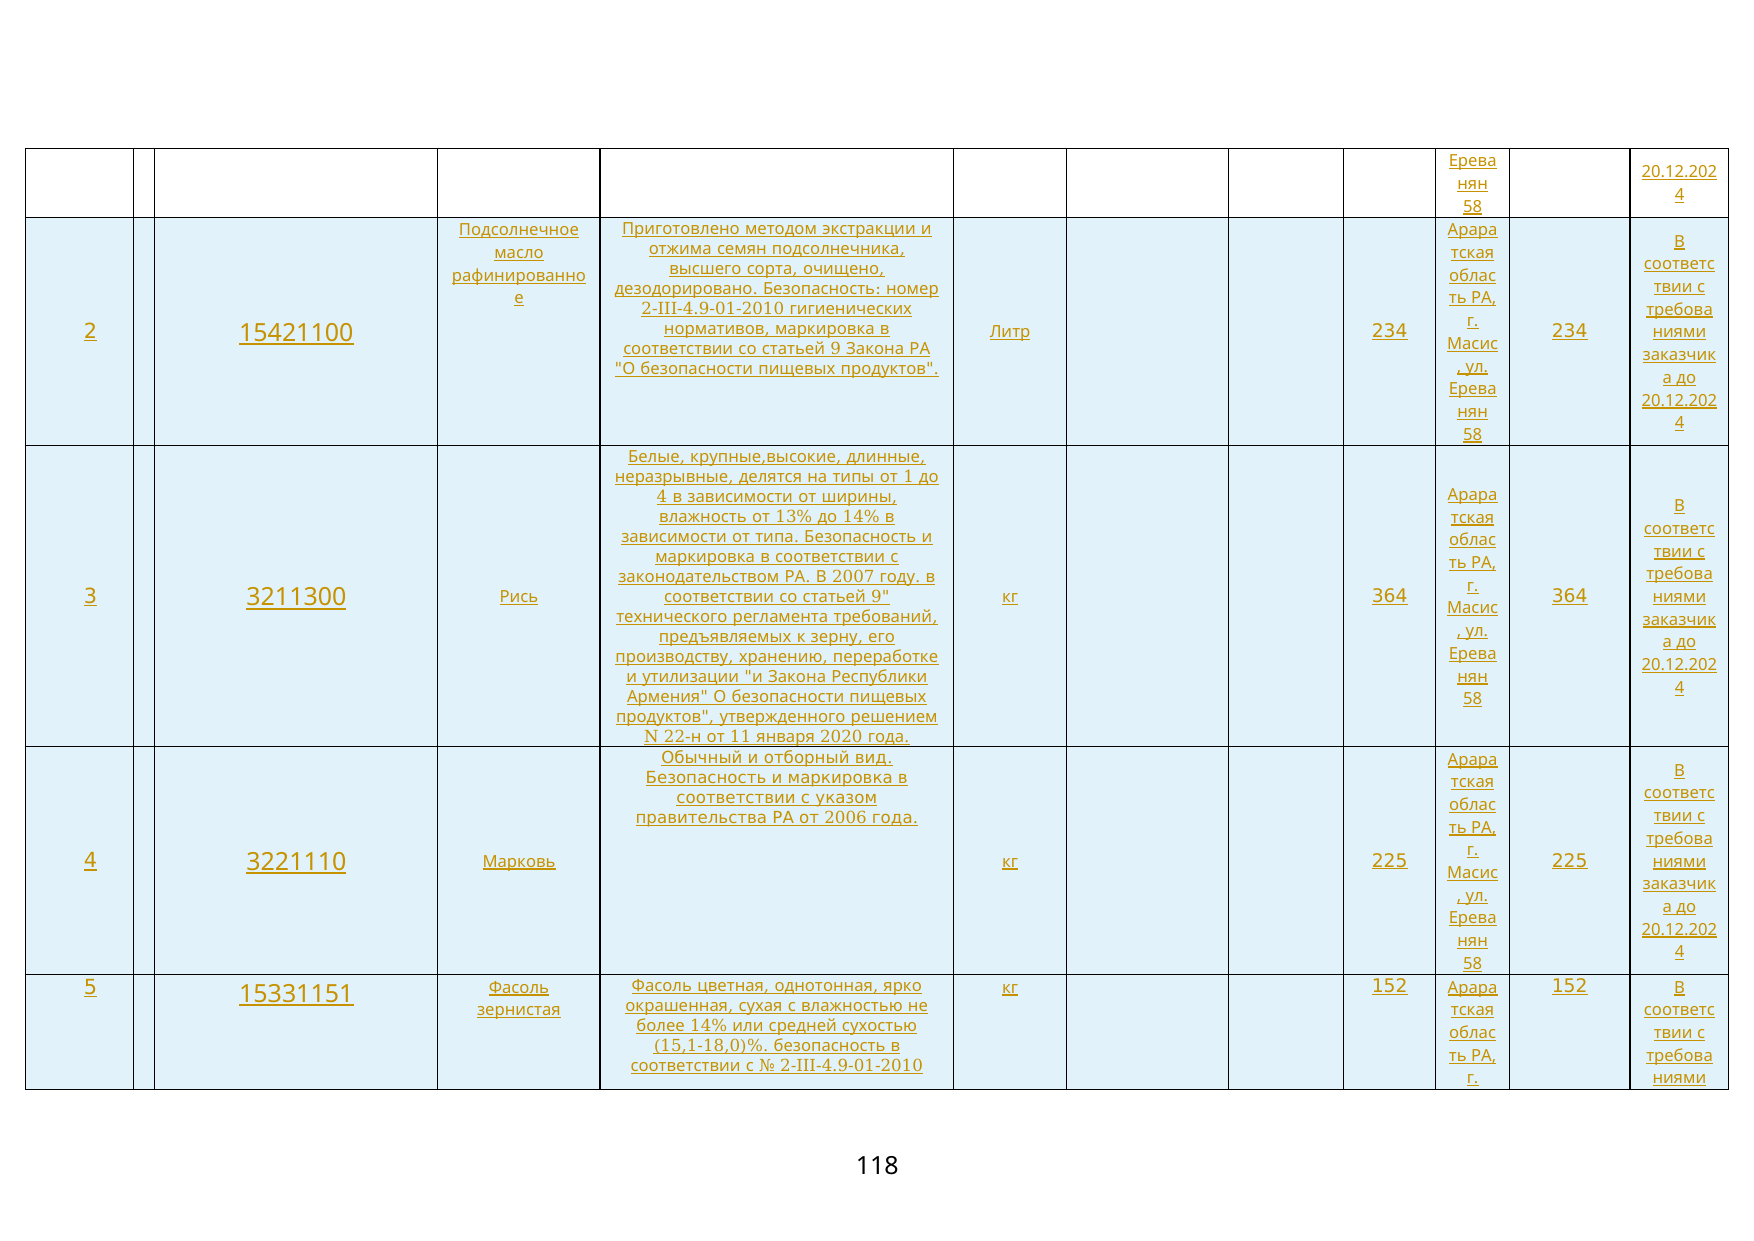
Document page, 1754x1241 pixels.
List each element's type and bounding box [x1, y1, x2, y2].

table_cell [1631, 149, 1728, 217]
table_cell [1510, 149, 1629, 217]
table_cell [601, 149, 953, 217]
table_cell [954, 149, 1066, 217]
table_cell [1229, 149, 1343, 217]
table_cell [1067, 149, 1228, 217]
table_cell [1344, 149, 1435, 217]
table_cell [134, 149, 154, 217]
table_cell [1436, 149, 1509, 217]
table_cell [155, 149, 437, 217]
table_cell [26, 149, 133, 217]
table_cell [438, 149, 599, 217]
